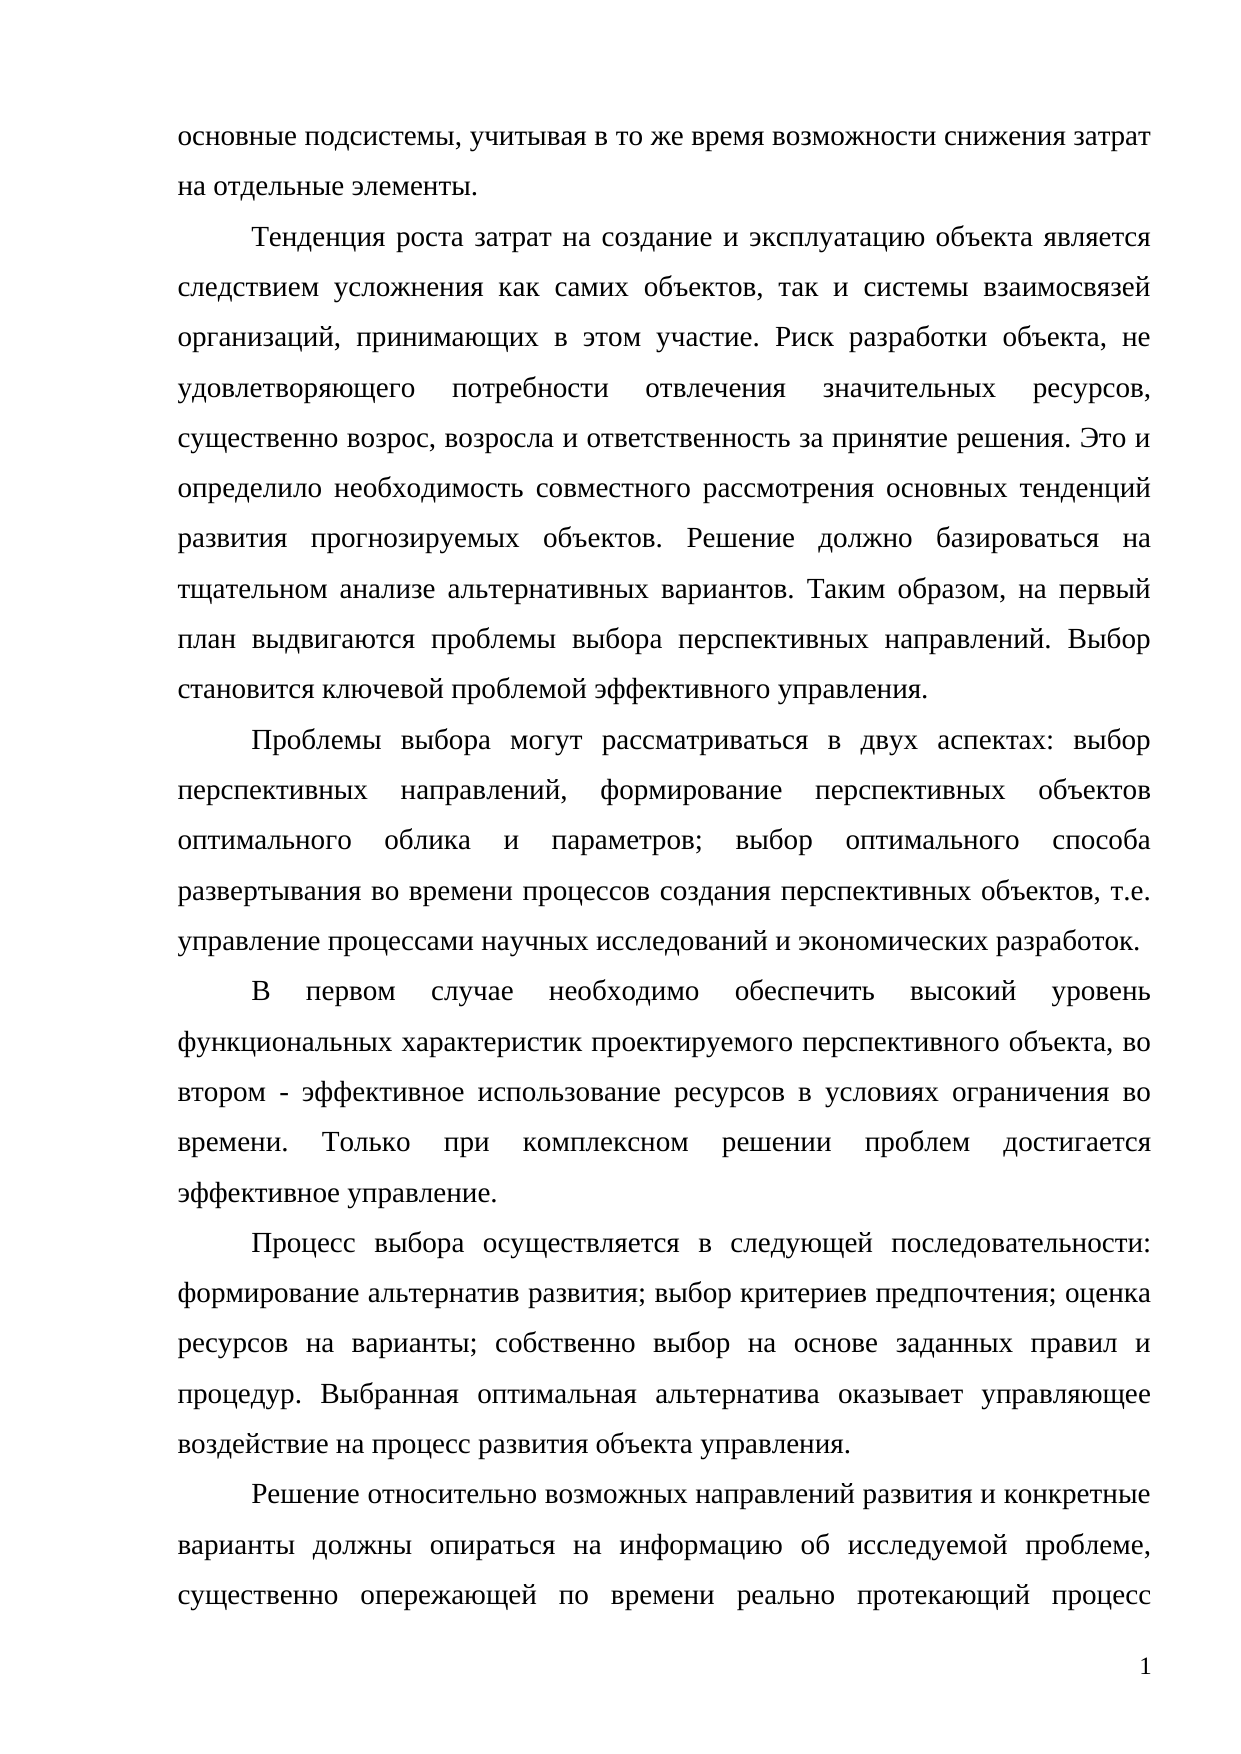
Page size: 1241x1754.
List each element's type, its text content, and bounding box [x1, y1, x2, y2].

text В первом случае необходимо обеспечить высокий уровень функциональных характеристик проектируемого перспективного объекта, во втором - эффективное использование ресурсов в условиях ограничения во времени. Только при комплексном решении проблем достигается эффективное управление. [177, 973, 1152, 1208]
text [177, 118, 1152, 202]
text Проблемы выбора могут рассматриваться в двух аспектах: выбор перспективных направлений, формирование перспективных объектов оптимального облика и параметров; выбор оптимального способа развертывания во времени процессов создания перспективных объектов, т.е. управление процессами научных исследований и экономических разработок. [177, 722, 1152, 957]
text Процесс выбора осуществляется в следующей последовательности: формирование альтернатив развития; выбор критериев предпочтения; оценка ресурсов на варианты; собственно выбор на основе заданных правил и процедур. Выбранная оптимальная альтернатива оказывает управляющее воздействие на процесс развития объекта управления. [177, 1225, 1152, 1460]
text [177, 1477, 1152, 1611]
text Тенденция роста затрат на создание и эксплуатацию объекта является следствием усложнения как самих объектов, так и системы взаимосвязей организаций, принимающих в этом участие. Риск разработки объекта, не удовлетворяющего потребности отвлечения значительных ресурсов, существенно возрос, возросла и ответственность за принятие решения. Это и определило необходимость совместного рассмотрения основных тенденций развития прогнозируемых объектов. Решение должно базироваться на тщательном анализе альтернативных вариантов. Таким образом, на первый план выдвигаются проблемы выбора перспективных направлений. Выбор становится ключевой проблемой эффективного управления. [177, 219, 1152, 705]
